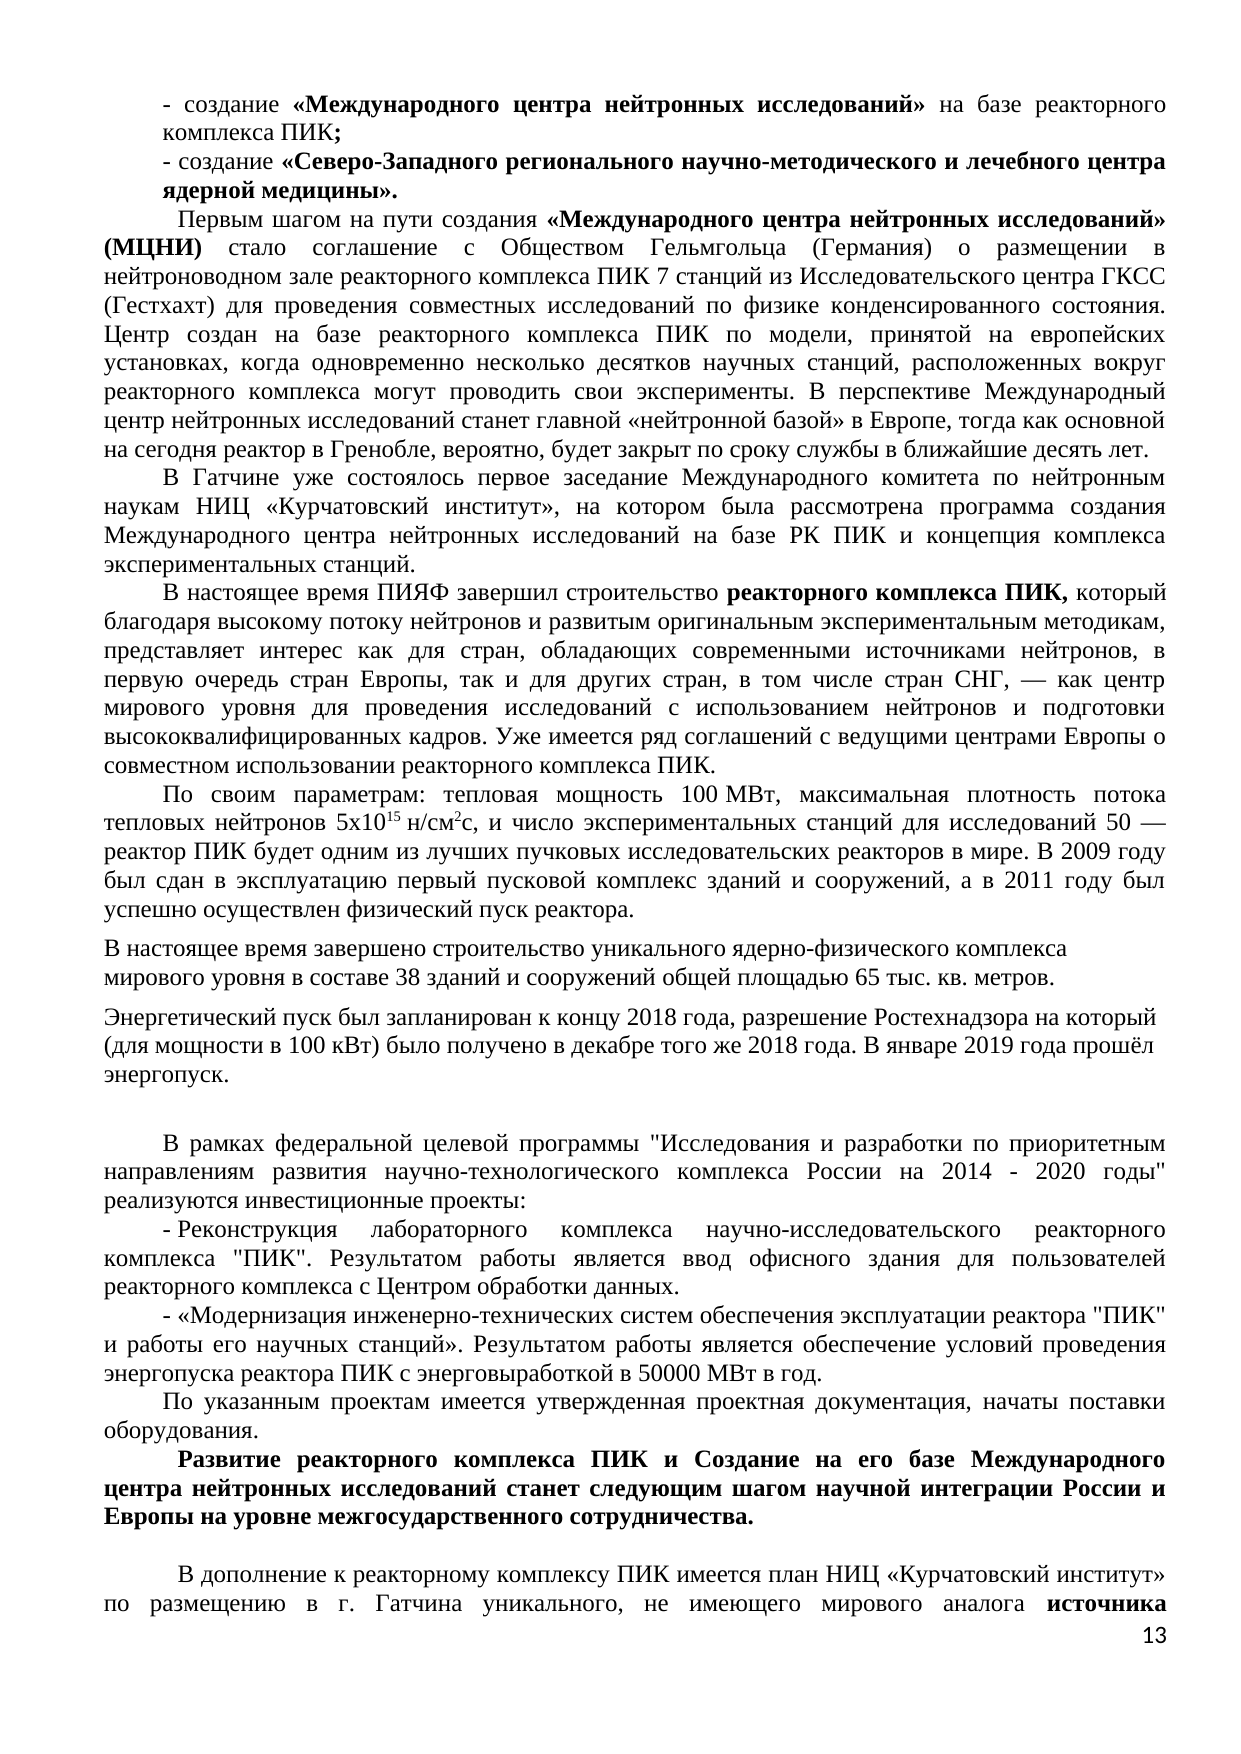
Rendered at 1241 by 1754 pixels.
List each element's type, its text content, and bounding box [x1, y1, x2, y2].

text - создание «Международного центра нейтронных исследований» на базе реакторного комплекса ПИК; [162, 89, 1167, 146]
text По своим параметрам: тепловая мощность 100 МВт, максимальная плотность потока тепловых нейтронов 5х1015 н/см2с, и число экспериментальных станций для исследований 50 — реактор ПИК будет одним из лучших пучковых исследовательских реакторов в мире. В 2009 году был сдан в эксплуатацию первый пусковой комплекс зданий и сооружений, а в 2011 году был успешно осуществлен физический пуск реактора. [103, 779, 1167, 922]
text Энергетический пуск был запланирован к концу 2018 года, разрешение Ростехнадзора на который (для мощности в 100 кВт) было получено в декабре того же 2018 года. В январе 2019 года прошёл энергопуск. [103, 1002, 1167, 1088]
text Развитие реакторного комплекса ПИК и Создание на его базе Международного центра нейтронных исследований станет следующим шагом научной интеграции России и Европы на уровне межгосударственного сотрудничества. [103, 1444, 1167, 1530]
text В Гатчине уже состоялось первое заседание Международного комитета по нейтронным наукам НИЦ «Курчатовский институт», на котором была рассмотрена программа создания Международного центра нейтронных исследований на базе РК ПИК и концепция комплекса экспериментальных станций. [103, 462, 1167, 577]
text В настоящее время завершено строительство уникального ядерно-физического комплекса мирового уровня в составе 38 зданий и сооружений общей площадью 65 тыс. кв. метров. [103, 933, 1167, 991]
text - «Модернизация инженерно-технических систем обеспечения эксплуатации реактора "ПИК" и работы его научных станций». Результатом работы является обеспечение условий проведения энергопуска реактора ПИК с энерговыработкой в 50000 МВт в год. [103, 1300, 1167, 1386]
text Первым шагом на пути создания «Международного центра нейтронных исследований» (МЦНИ) стало соглашение с Обществом Гельмгольца (Германия) о размещении в нейтроноводном зале реакторного комплекса ПИК 7 станций из Исследовательского центра ГКСС (Гестхахт) для проведения совместных исследований по физике конденсированного состояния. Центр создан на базе реакторного комплекса ПИК по модели, принятой на европейских установках, когда одновременно несколько десятков научных станций, расположенных вокруг реакторного комплекса могут проводить свои эксперименты. В перспективе Международный центр нейтронных исследований станет главной «нейтронной базой» в Европе, тогда как основной на сегодня реактор в Гренобле, вероятно, будет закрыт по сроку службы в ближайшие десять лет. [103, 204, 1167, 462]
text - создание «Северо-Западного регионального научно-методического и лечебного центра ядерной медицины». [162, 146, 1167, 204]
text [103, 1559, 1167, 1616]
text В настоящее время ПИЯФ завершил строительство реакторного комплекса ПИК, который благодаря высокому потоку нейтронов и развитым оригинальным экспериментальным методикам, представляет интерес как для стран, обладающих современными источниками нейтронов, в первую очередь стран Европы, так и для других стран, в том числе стран СНГ, — как центр мирового уровня для проведения исследований с использованием нейтронов и подготовки высококвалифицированных кадров. Уже имеется ряд соглашений с ведущими центрами Европы о совместном использовании реакторного комплекса ПИК. [103, 577, 1167, 779]
text - Реконструкция лабораторного комплекса научно-исследовательского реакторного комплекса "ПИК". Результатом работы является ввод офисного здания для пользователей реакторного комплекса с Центром обработки данных. [103, 1214, 1167, 1300]
text В рамках федеральной целевой программы "Исследования и разработки по приоритетным направлениям развития научно-технологического комплекса России на 2014 - 2020 годы" реализуются инвестиционные проекты: [103, 1128, 1167, 1214]
text По указанным проектам имеется утвержденная проектная документация, начаты поставки оборудования. [103, 1386, 1167, 1444]
